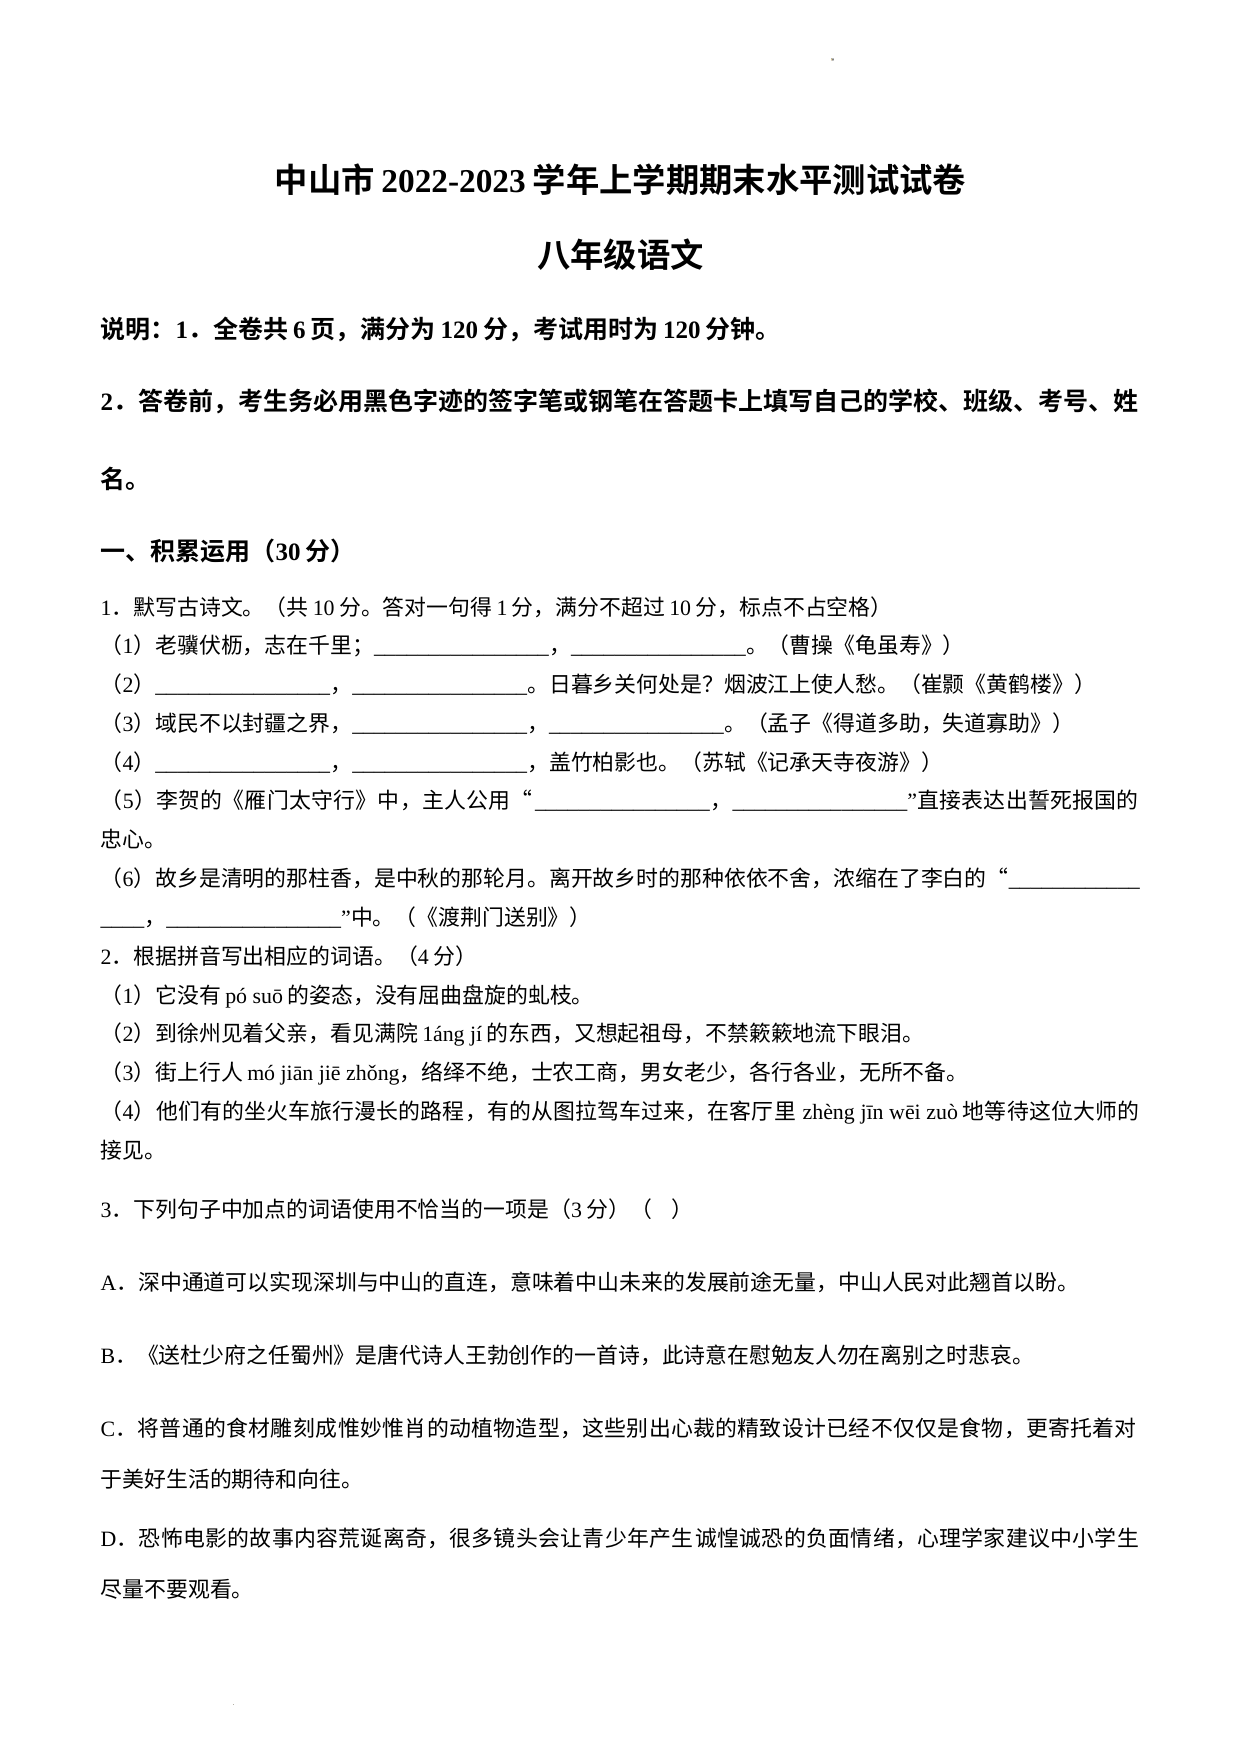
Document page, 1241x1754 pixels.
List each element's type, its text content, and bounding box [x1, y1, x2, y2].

text A．深中通道可以实现深圳与中山的直连，意味着中山未来的发展前途无量，中山人民对此翘首以盼。 [100, 1244, 1140, 1309]
text 2．根据拼音写出相应的词语。（4分） [100, 938, 1140, 971]
text D．恐怖电影的故事内容荒诞离奇，很多镜头会让青少年产生诚惶诚恐的负面情绪，心理学家建议中小学生尽量不要观看。 [100, 1500, 1140, 1604]
text （3）街上行人mó jiān jiē zhǒng，络绎不绝，士农工商，男女老少，各行各业，无所不备。 [100, 1055, 1140, 1087]
text 1．默写古诗文。（共10分。答对一句得1分，满分不超过10分，标点不占空格） [100, 589, 1140, 622]
text 一、积累运用（30分） [100, 517, 1140, 582]
text （4）________________，________________，盖竹柏影也。（苏轼《记承天寺夜游》） [100, 744, 1140, 777]
text C．将普通的食材雕刻成惟妙惟肖的动植物造型，这些别出心裁的精致设计已经不仅仅是食物，更寄托着对于美好生活的期待和向往。 [100, 1390, 1140, 1494]
text （6）故乡是清明的那柱香，是中秋的那轮月。离开故乡时的那种依依不舍，浓缩在了李白的“________________，________________”中。（《渡荆门送别》） [100, 861, 1140, 932]
text 八年级语文 [100, 220, 1140, 285]
text B．《送杜少府之任蜀州》是唐代诗人王勃创作的一首诗，此诗意在慰勉友人勿在离别之时悲哀。 [100, 1317, 1140, 1382]
text 说明：1．全卷共6页，满分为120分，考试用时为120分钟。 [100, 295, 1140, 360]
text （2）到徐州见着父亲，看见满院1áng jí的东西，又想起祖母，不禁簌簌地流下眼泪。 [100, 1016, 1140, 1048]
text （1）老骥伏枥，志在千里；________________，________________。（曹操《龟虽寿》） [100, 628, 1140, 661]
text （3）域民不以封疆之界，________________，________________。（孟子《得道多助，失道寡助》） [100, 706, 1140, 738]
text （4）他们有的坐火车旅行漫长的路程，有的从图拉驾车过来，在客厅里zhèng jīn wēi zuò地等待这位大师的接见。 [100, 1093, 1140, 1165]
text （2）________________，________________。日暮乡关何处是？烟波江上使人愁。（崔颢《黄鹤楼》） [100, 667, 1140, 699]
text 中山市2022-2023学年上学期期末水平测试试卷 [100, 146, 1140, 211]
text （1）它没有pó suō的姿态，没有屈曲盘旋的虬枝。 [100, 977, 1140, 1010]
text 3．下列句子中加点的词语使用不恰当的一项是（3分）（ ） [100, 1171, 1140, 1236]
text （5）李贺的《雁门太守行》中，主人公用“________________，________________”直接表达出誓死报国的忠心。 [100, 783, 1140, 854]
text 2．答卷前，考生务必用黑色字迹的签字笔或钢笔在答题卡上填写自己的学校、班级、考号、姓名。 [100, 367, 1140, 510]
